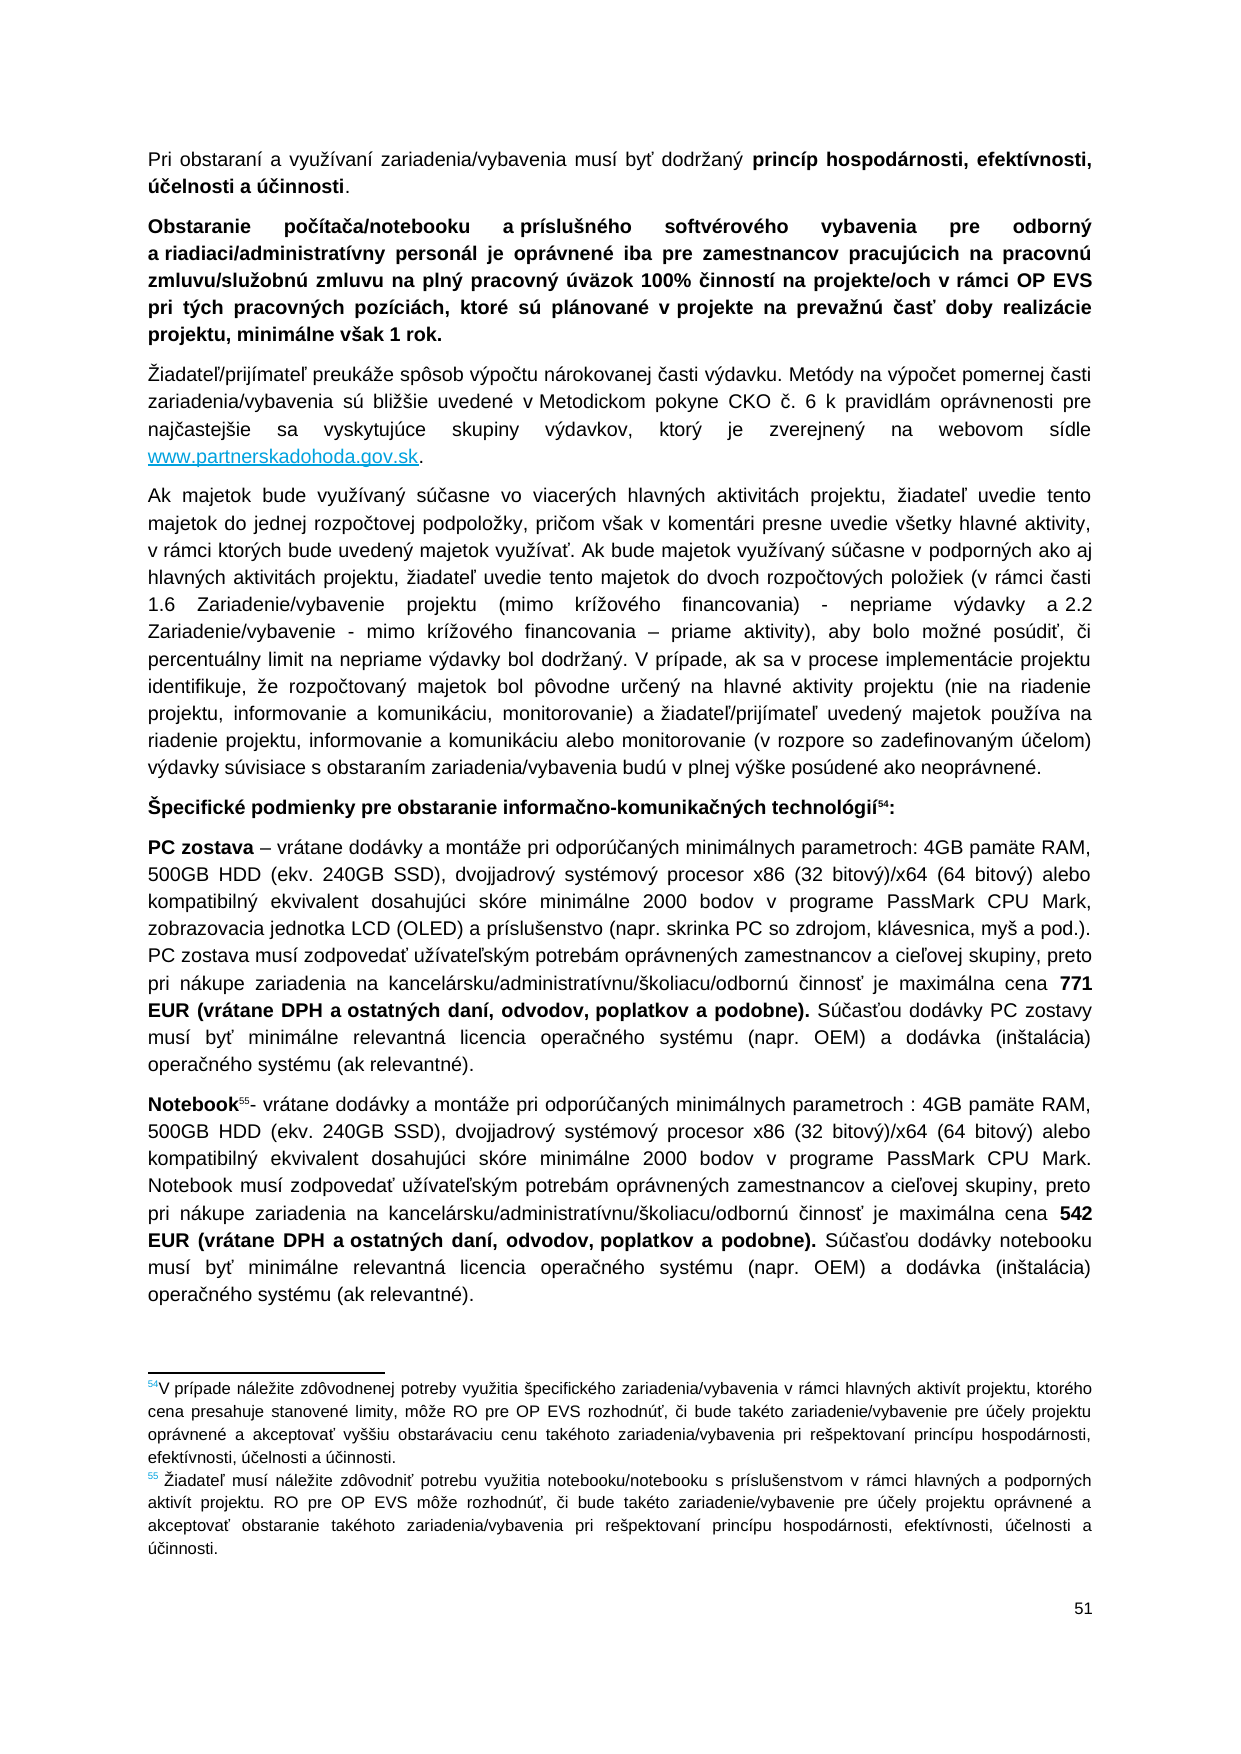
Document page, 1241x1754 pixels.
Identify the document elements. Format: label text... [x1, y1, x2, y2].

text Notebook- vrátane dodávky a montáže pri odporúčaných minimálnych parametroch : 4GB pamäte RAM, 500GB HDD (ekv. 240GB SSD), dvojjadrový systémový procesor x86 (32 bitový)/x64 (64 bitový) alebo kompatibilný ekvivalent dosahujúci skóre minimálne 2000 bodov v programe PassMark CPU Mark. Notebook musí zodpovedať užívateľským potrebám oprávnených zamestnancov a cieľovej skupiny, preto pri nákupe zariadenia na kancelársku/administratívnu/školiacu/odbornú činnosť je maximálna cena 542 EUR (vrátane DPH a ostatných daní, odvodov, poplatkov a podobne). Súčasťou dodávky notebooku musí byť minimálne relevantná licencia operačného systému (napr. OEM) a dodávka (inštalácia) operačného systému (ak relevantné). [148, 1093, 1092, 1306]
text Ak majetok bude využívaný súčasne vo viacerých hlavných aktivitách projektu, žiadateľ uvedie tento majetok do jednej rozpočtovej podpoložky, pričom však v komentári presne uvedie všetky hlavné aktivity, v rámci ktorých bude uvedený majetok využívať. Ak bude majetok využívaný súčasne v podporných ako aj hlavných aktivitách projektu, žiadateľ uvedie tento majetok do dvoch rozpočtových položiek (v rámci časti 1.6 Zariadenie/vybavenie projektu (mimo krížového financovania) - nepriame výdavky a 2.2 Zariadenie/vybavenie - mimo krížového financovania – priame aktivity), aby bolo možné posúdiť, či percentuálny limit na nepriame výdavky bol dodržaný. V prípade, ak sa v procese implementácie projektu identifikuje, že rozpočtovaný majetok bol pôvodne určený na hlavné aktivity projektu (nie na riadenie projektu, informovanie a komunikáciu, monitorovanie) a žiadateľ/prijímateľ uvedený majetok používa na riadenie projektu, informovanie a komunikáciu alebo monitorovanie (v rozpore so zadefinovaným účelom) výdavky súvisiace s obstaraním zariadenia/vybavenia budú v plnej výške posúdené ako neoprávnené. [148, 484, 1092, 779]
text Obstaranie počítača/notebooku a príslušného softvérového vybavenia pre odborný a riadiaci/administratívny personál je oprávnené iba pre zamestnancov pracujúcich na pracovnú zmluvu/služobnú zmluvu na plný pracovný úväzok 100% činností na projekte/och v rámci OP EVS pri tých pracovných pozíciách, ktoré sú plánované v projekte na prevažnú časť doby realizácie projektu, minimálne však 1 rok. [148, 214, 1092, 346]
text Špecifické podmienky pre obstaranie informačno-komunikačných technológií: [148, 796, 1092, 818]
text Žiadateľ/prijímateľ preukáže spôsob výpočtu nárokovanej časti výdavku. Metódy na výpočet pomernej časti zariadenia/vybavenia sú bližšie uvedené v Metodickom pokyne CKO č. 6 k pravidlám oprávnenosti pre najčastejšie sa vyskytujúce skupiny výdavkov, ktorý je zverejnený na webovom sídle www.partnerskadohoda.gov.sk. [148, 363, 1092, 467]
text PC zostava – vrátane dodávky a montáže pri odporúčaných minimálnych parametroch: 4GB pamäte RAM, 500GB HDD (ekv. 240GB SSD), dvojjadrový systémový procesor x86 (32 bitový)/x64 (64 bitový) alebo kompatibilný ekvivalent dosahujúci skóre minimálne 2000 bodov v programe PassMark CPU Mark, zobrazovacia jednotka LCD (OLED) a príslušenstvo (napr. skrinka PC so zdrojom, klávesnica, myš a pod.). PC zostava musí zodpovedať užívateľským potrebám oprávnených zamestnancov a cieľovej skupiny, preto pri nákupe zariadenia na kancelársku/administratívnu/školiacu/odbornú činnosť je maximálna cena 771 EUR (vrátane DPH a ostatných daní, odvodov, poplatkov a podobne). Súčasťou dodávky PC zostavy musí byť minimálne relevantná licencia operačného systému (napr. OEM) a dodávka (inštalácia) operačného systému (ak relevantné). [148, 836, 1092, 1076]
text Pri obstaraní a využívaní zariadenia/vybavenia musí byť dodržaný princíp hospodárnosti, efektívnosti, účelnosti a účinnosti. [148, 148, 1092, 198]
